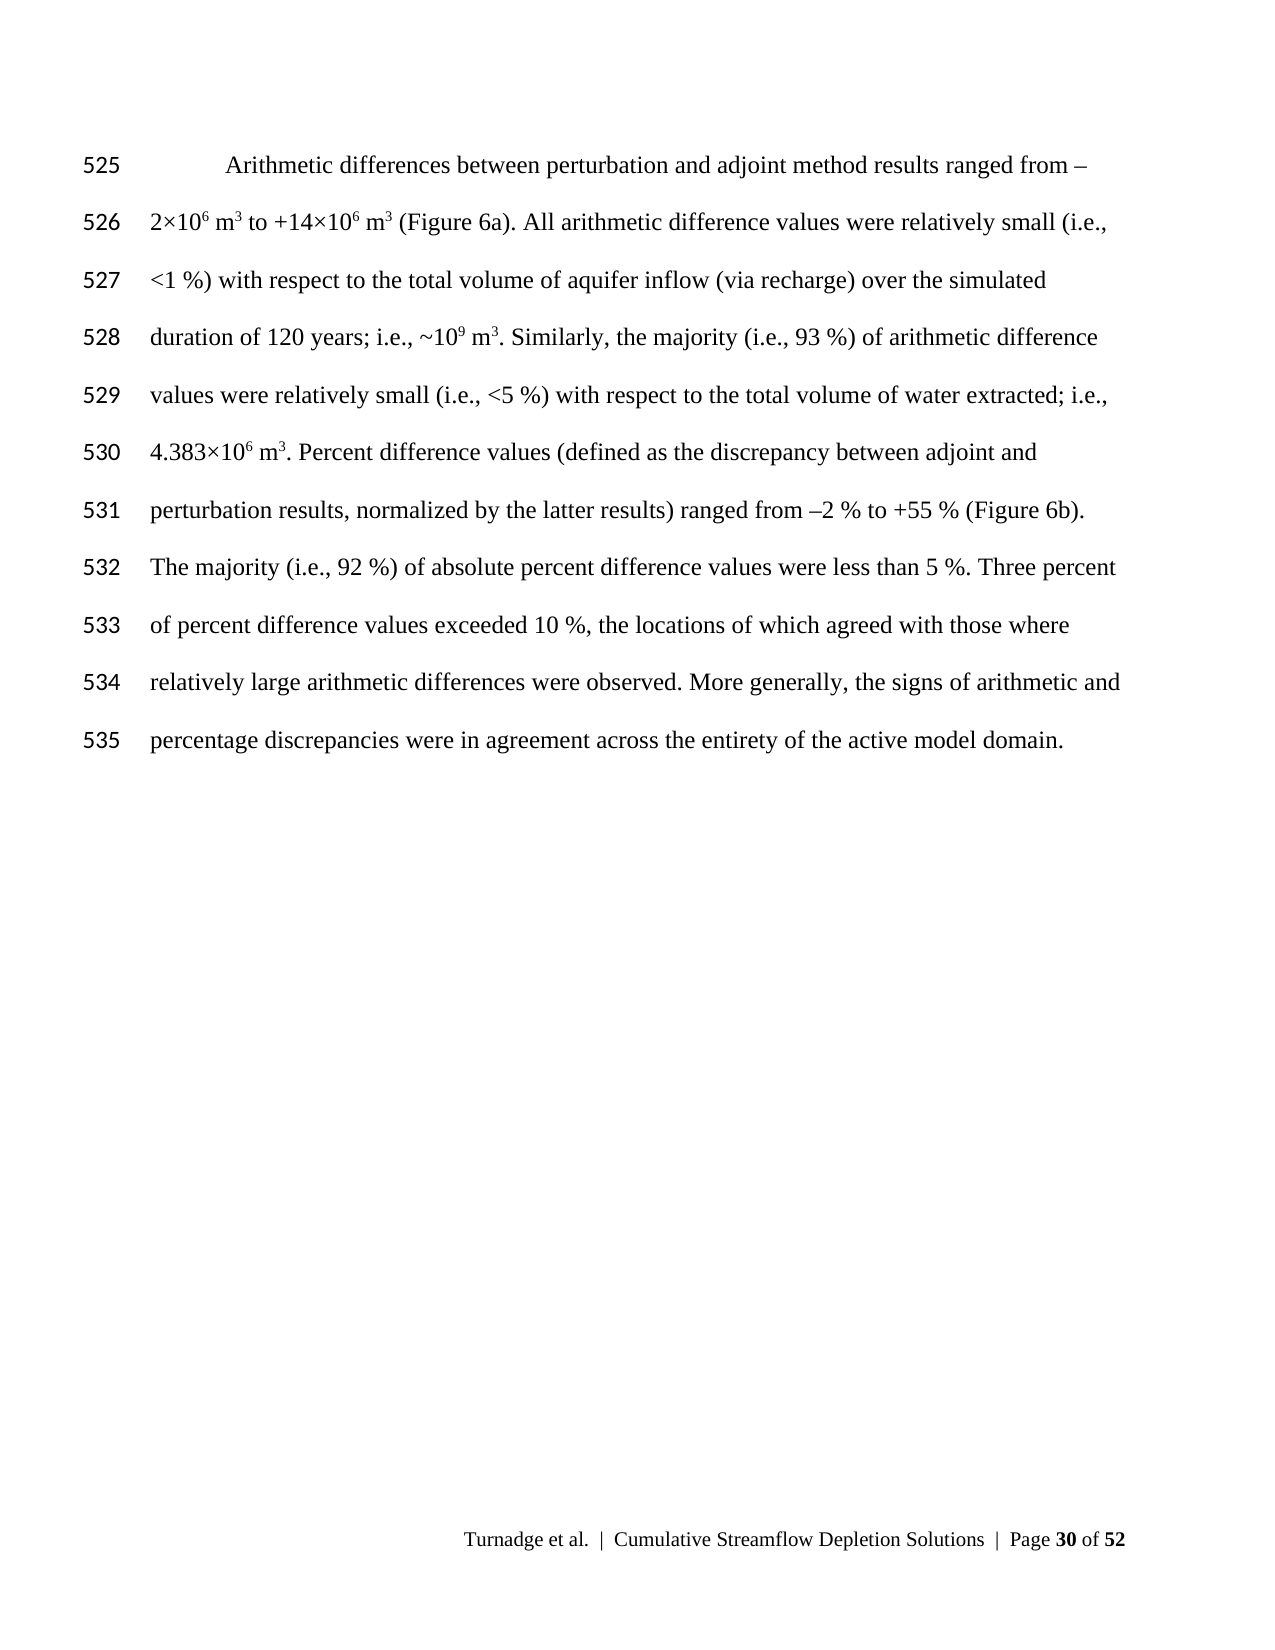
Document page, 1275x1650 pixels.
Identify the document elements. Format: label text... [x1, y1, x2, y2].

text Arithmetic differences between perturbation and adjoint method results ranged from –2×106 m3 to +14×106 m3 (Figure 6a). All arithmetic difference values were relatively small (i.e., <1 %) with respect to the total volume of aquifer inflow (via recharge) over the simulated duration of 120 years; i.e., ~109 m3. Similarly, the majority (i.e., 93 %) of arithmetic difference values were relatively small (i.e., <5 %) with respect to the total volume of water extracted; i.e., 4.383×106 m3. Percent difference values (defined as the discrepancy between adjoint and perturbation results, normalized by the latter results) ranged from –2 % to +55 % (Figure 6b). The majority (i.e., 92 %) of absolute percent difference values were less than 5 %. Three percent of percent difference values exceeded 10 %, the locations of which agreed with those where relatively large arithmetic differences were observed. More generally, the signs of arithmetic and percentage discrepancies were in agreement across the entirety of the active model domain. [150, 150, 1125, 754]
